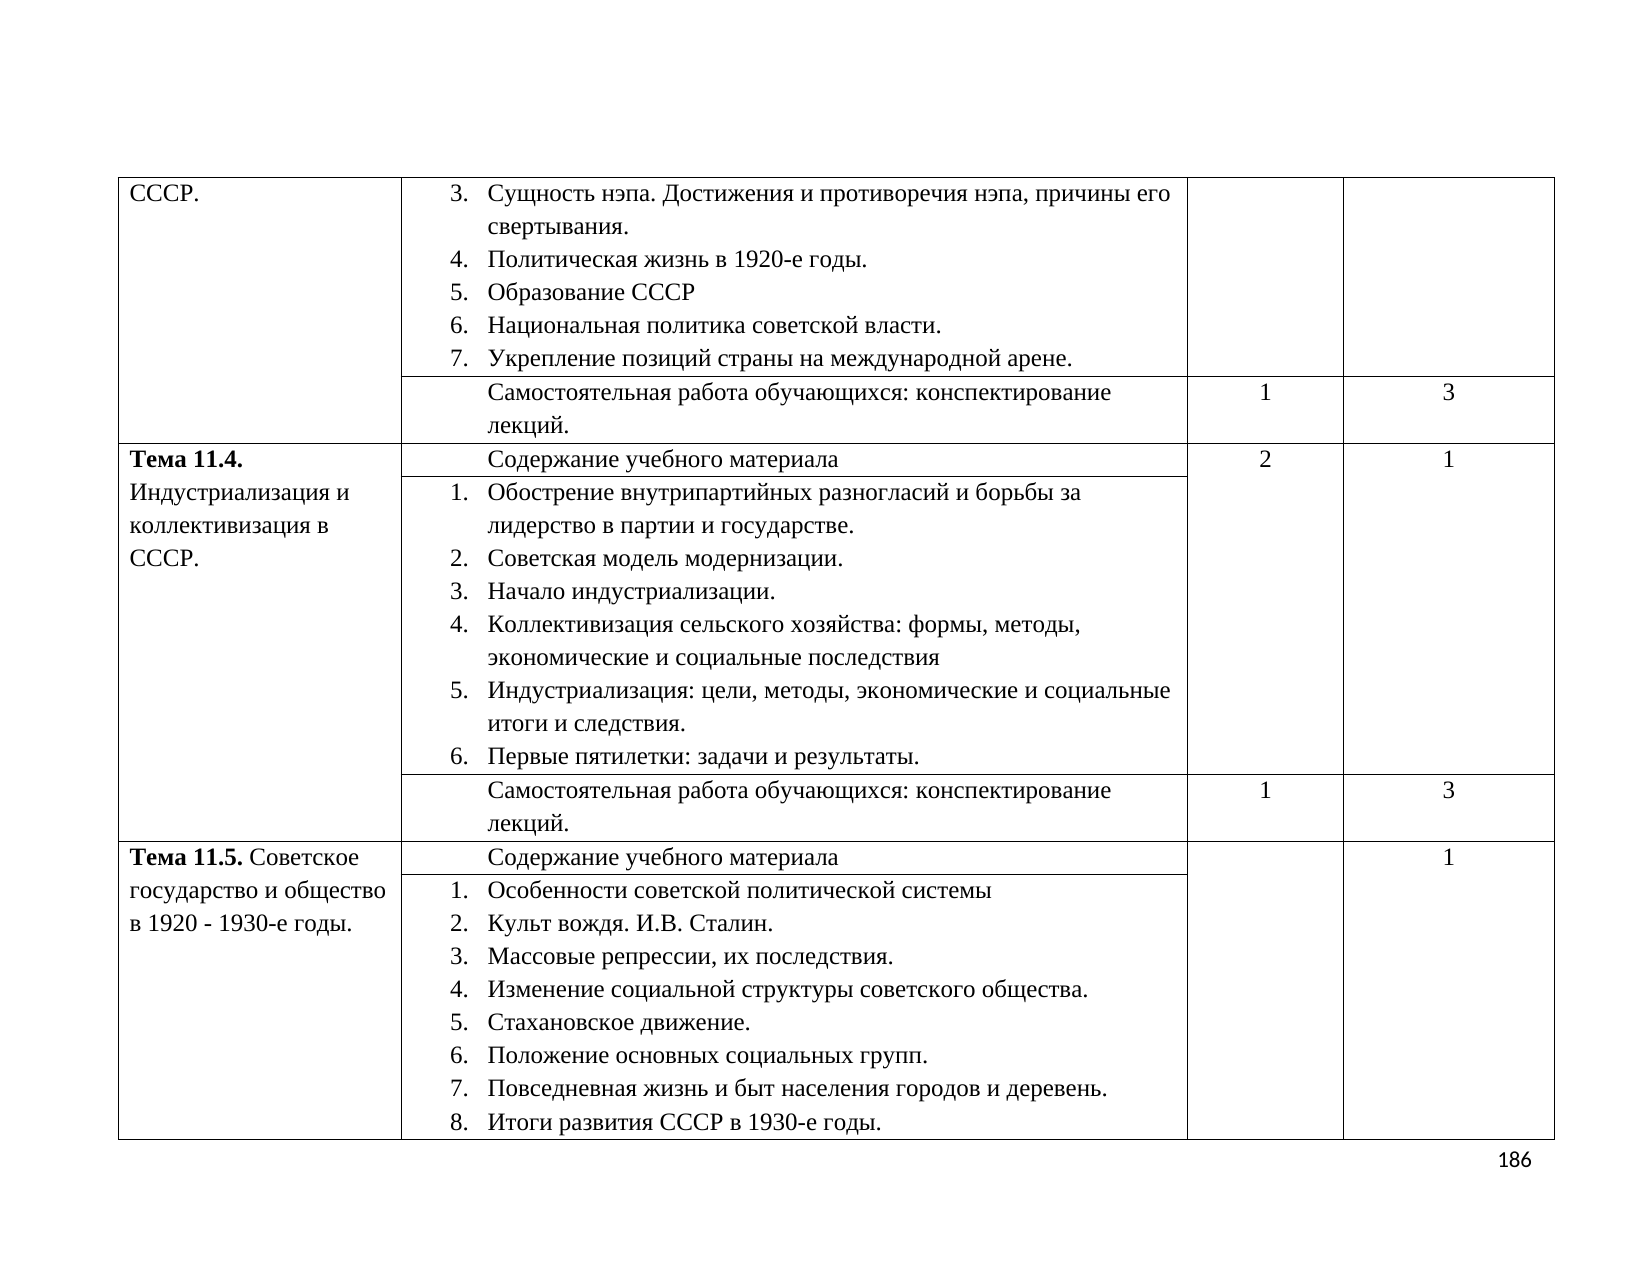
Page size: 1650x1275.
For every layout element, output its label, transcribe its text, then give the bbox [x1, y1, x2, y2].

table_cell Тема 11.4. Индустриализация и коллективизация в СССР. [119, 444, 401, 841]
table_cell 3 [1344, 775, 1554, 841]
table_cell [402, 875, 1187, 1139]
table_cell Самостоятельная работа обучающихся: конспектирование лекций. [402, 377, 1187, 443]
table_cell Самостоятельная работа обучающихся: конспектирование лекций. [402, 775, 1187, 841]
table_cell 1 [1188, 775, 1343, 841]
table_cell 2 [1188, 444, 1343, 774]
table_cell Содержание учебного материала [402, 444, 1187, 476]
table_cell 1 [1188, 377, 1343, 443]
table_cell 1 [1344, 842, 1554, 1139]
table_cell Содержание учебного материала [402, 842, 1187, 874]
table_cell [402, 178, 1187, 376]
table_cell Тема 11.5. Советское государство и общество в 1920 - 1930-е годы. [119, 842, 401, 1139]
table_cell 1 [1344, 444, 1554, 774]
table_cell [1188, 842, 1343, 1139]
table_cell 3 [1344, 377, 1554, 443]
table_cell Обострение внутрипартийных разногласий и борьбы за лидерство в партии и государстве. Советская модель модернизации. Начало индустриализации. Коллективизация сельского хозяйства: формы, методы, экономические и социальные последствия Индустриализация: цели, методы, экономические и социальные итоги и следствия. Первые пятилетки: задачи и результаты. [402, 477, 1187, 774]
